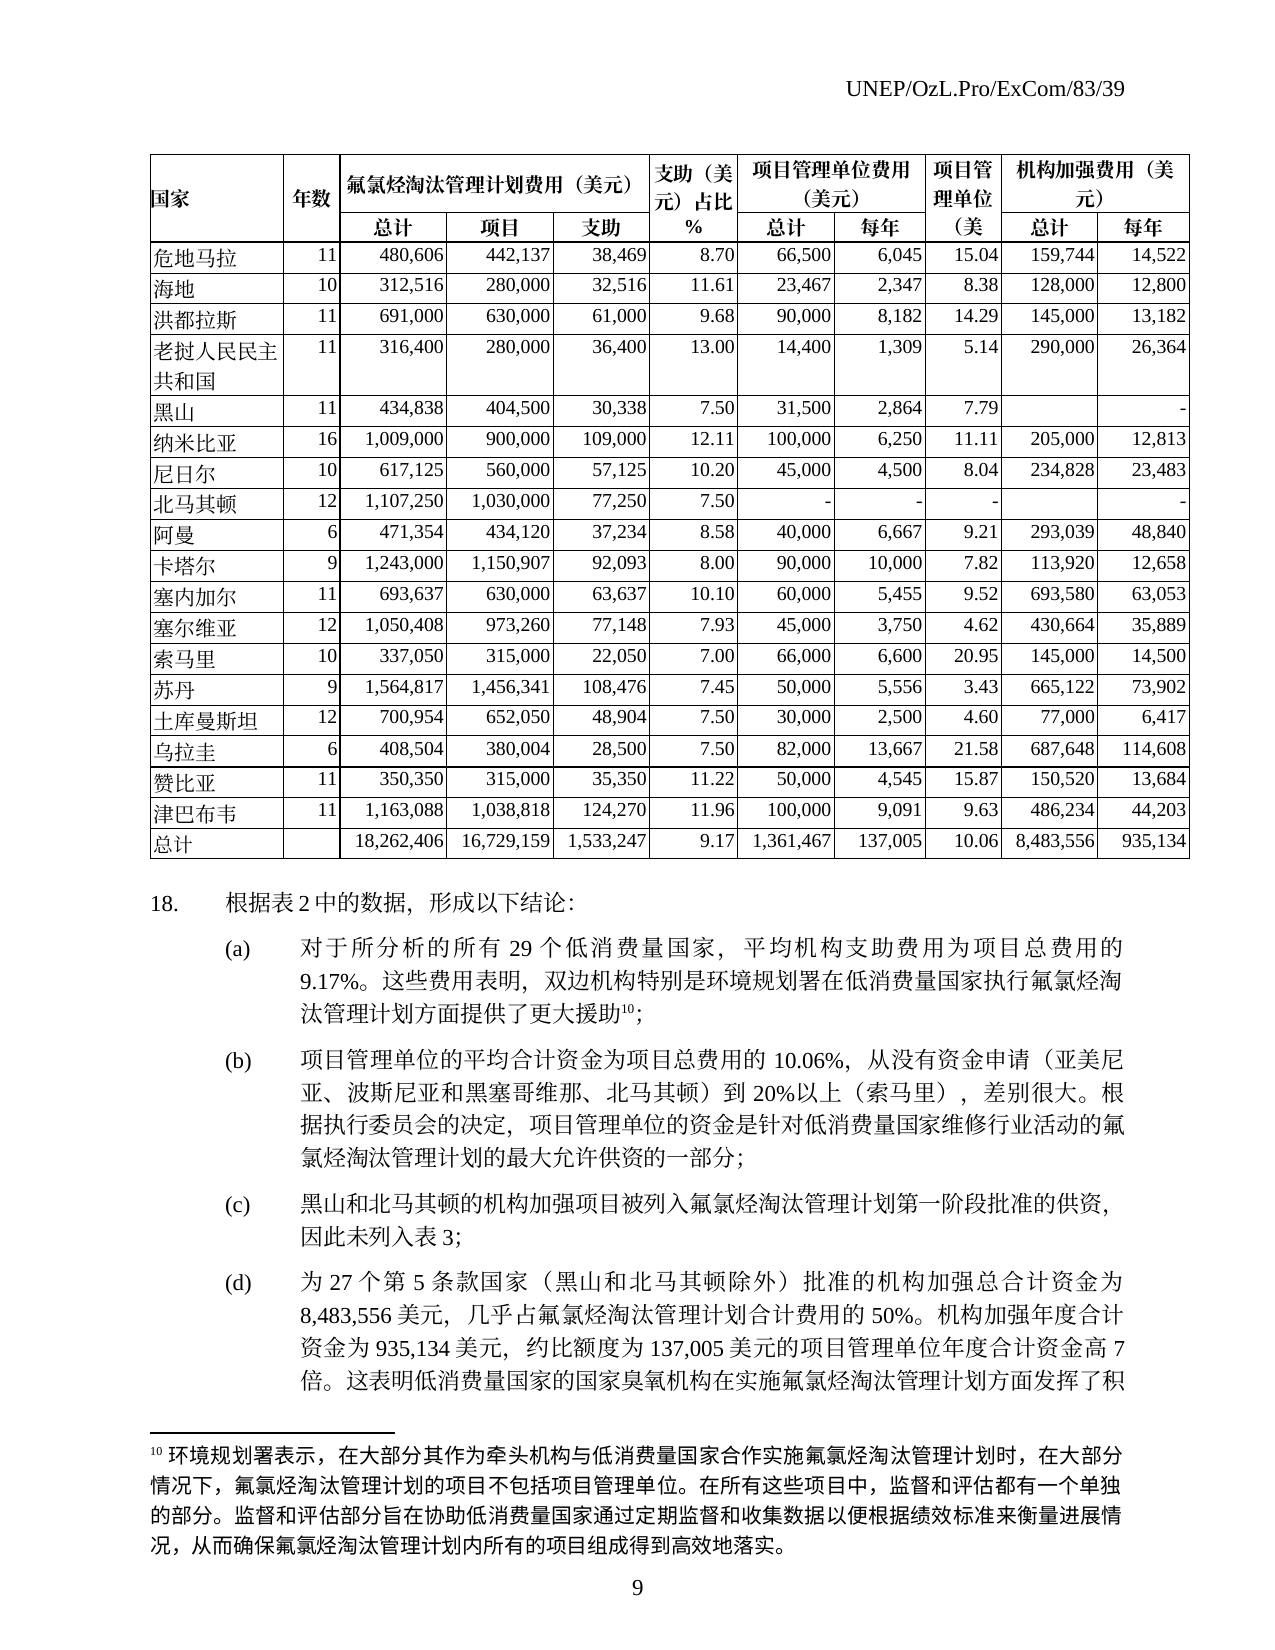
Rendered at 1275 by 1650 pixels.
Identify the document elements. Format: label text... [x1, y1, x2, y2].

table_cell 11.61 [650, 274, 737, 303]
table_cell 洪都拉斯 [151, 304, 283, 334]
table_cell 16,729,159 [447, 829, 553, 858]
table_cell 205,000 [1002, 427, 1097, 457]
table_cell 1,533,247 [554, 829, 649, 858]
table_cell 15.04 [926, 243, 1001, 272]
table_cell 13,667 [835, 736, 925, 766]
table_cell 12 [284, 613, 339, 643]
table_cell 350,350 [341, 768, 446, 797]
table_cell 11 [284, 582, 339, 612]
table_cell 45,000 [738, 613, 834, 643]
table_cell 380,004 [447, 736, 553, 766]
table_cell 12 [284, 489, 339, 519]
table_cell 7.50 [650, 396, 737, 426]
table_cell 10 [284, 644, 339, 673]
table_cell 20.95 [926, 644, 1001, 673]
table_cell 693,580 [1002, 582, 1097, 612]
table_cell 16 [284, 427, 339, 457]
table_cell 652,050 [447, 706, 553, 735]
table_cell 11 [284, 304, 339, 334]
table_cell 3.43 [926, 675, 1001, 704]
table_cell - [1098, 396, 1189, 426]
table_cell 30,338 [554, 396, 649, 426]
table_cell 486,234 [1002, 798, 1097, 828]
table_cell 100,000 [738, 427, 834, 457]
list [225, 1264, 1125, 1396]
table_cell 8.38 [926, 274, 1001, 303]
table_cell 9.68 [650, 304, 737, 334]
table_cell 13,684 [1098, 768, 1189, 797]
table_cell 408,504 [341, 736, 446, 766]
table_cell 900,000 [447, 427, 553, 457]
table_cell 77,000 [1002, 706, 1097, 735]
table_cell 665,122 [1002, 675, 1097, 704]
table_cell 315,000 [447, 644, 553, 673]
table_cell 2,347 [835, 274, 925, 303]
table_cell 1,564,817 [341, 675, 446, 704]
table_cell [1002, 489, 1097, 519]
table_cell 10.06 [926, 829, 1001, 858]
table_cell 234,828 [1002, 458, 1097, 488]
table_cell 935,134 [1098, 829, 1189, 858]
table_cell 90,000 [738, 304, 834, 334]
table_cell 纳米比亚 [151, 427, 283, 457]
table_cell 北马其顿 [151, 489, 283, 519]
table_cell 337,050 [341, 644, 446, 673]
table_cell 11 [284, 335, 339, 395]
table_cell 9,091 [835, 798, 925, 828]
table_cell 6,045 [835, 243, 925, 272]
list 项目管理单位的平均合计资金为项目总费用的10.06%，从没有资金申请（亚美尼亚、波斯尼亚和黑塞哥维那、北马其顿）到20%以上（索马里），差别很大。根据执行委员会的决定，项目管理单位的资金是针对低消费量国家维修行业活动的氟氯烃淘汰管理计划的最大允许供资的一部分； [225, 1042, 1125, 1173]
table_cell 6 [284, 520, 339, 550]
table_cell 1,163,088 [341, 798, 446, 828]
table_cell 7.93 [650, 613, 737, 643]
table_cell 315,000 [447, 768, 553, 797]
table_cell 赞比亚 [151, 768, 283, 797]
table_cell 11.96 [650, 798, 737, 828]
table_cell 7.45 [650, 675, 737, 704]
table_cell 8,182 [835, 304, 925, 334]
table_cell 128,000 [1002, 274, 1097, 303]
table_cell 12,658 [1098, 551, 1189, 581]
table_cell 50,000 [738, 675, 834, 704]
table_cell 28,500 [554, 736, 649, 766]
table_cell 9.17 [650, 829, 737, 858]
table_cell 6 [284, 736, 339, 766]
table_cell 30,000 [738, 706, 834, 735]
table_cell 108,476 [554, 675, 649, 704]
table_cell 137,005 [835, 829, 925, 858]
table_cell 5.14 [926, 335, 1001, 395]
table_cell 38,469 [554, 243, 649, 272]
table_cell 1,038,818 [447, 798, 553, 828]
table_cell 11.22 [650, 768, 737, 797]
table_cell 支助 [554, 213, 649, 241]
table_cell 项目 [447, 213, 553, 241]
table_cell 塞内加尔 [151, 582, 283, 612]
table_cell 145,000 [1002, 304, 1097, 334]
table_cell 11.11 [926, 427, 1001, 457]
table_cell 23,467 [738, 274, 834, 303]
table_cell 57,125 [554, 458, 649, 488]
table_cell 尼日尔 [151, 458, 283, 488]
table_cell 14.29 [926, 304, 1001, 334]
table_cell 45,000 [738, 458, 834, 488]
table_cell 9 [284, 551, 339, 581]
table_header 支助（美元）占比% [650, 155, 737, 241]
table_cell 8.04 [926, 458, 1001, 488]
table_cell 66,000 [738, 644, 834, 673]
table_cell 113,920 [1002, 551, 1097, 581]
table_cell 14,400 [738, 335, 834, 395]
table_cell 124,270 [554, 798, 649, 828]
table_cell 5,556 [835, 675, 925, 704]
table_cell 11 [284, 768, 339, 797]
table_cell 卡塔尔 [151, 551, 283, 581]
table_cell 7.50 [650, 706, 737, 735]
table_cell 26,364 [1098, 335, 1189, 395]
table_cell 8.70 [650, 243, 737, 272]
table_cell 48,840 [1098, 520, 1189, 550]
table_cell 每年 [835, 213, 925, 241]
table_cell 10,000 [835, 551, 925, 581]
table_cell 31,500 [738, 396, 834, 426]
table_cell 73,902 [1098, 675, 1189, 704]
table_cell 7.50 [650, 736, 737, 766]
table_cell 1,050,408 [341, 613, 446, 643]
table_cell 每年 [1098, 213, 1189, 241]
table_cell 12 [284, 706, 339, 735]
table_cell 159,744 [1002, 243, 1097, 272]
table_cell 312,516 [341, 274, 446, 303]
table_cell 索马里 [151, 644, 283, 673]
table_cell 1,030,000 [447, 489, 553, 519]
table_cell 23,483 [1098, 458, 1189, 488]
table_cell 总计 [738, 213, 834, 241]
table_cell 9.21 [926, 520, 1001, 550]
table_cell 11 [284, 243, 339, 272]
table_cell 66,500 [738, 243, 834, 272]
table_cell 4,500 [835, 458, 925, 488]
table_cell 44,203 [1098, 798, 1189, 828]
table_cell 442,137 [447, 243, 553, 272]
table_cell 145,000 [1002, 644, 1097, 673]
table_header 机构加强费用（美元） [1002, 155, 1189, 212]
table_cell 63,053 [1098, 582, 1189, 612]
table_cell 60,000 [738, 582, 834, 612]
table_cell - [1098, 489, 1189, 519]
list 根据表2中的数据，形成以下结论： [150, 885, 1125, 918]
table_cell [1002, 396, 1097, 426]
table_cell 12,813 [1098, 427, 1189, 457]
table_cell 35,350 [554, 768, 649, 797]
table_cell 630,000 [447, 304, 553, 334]
table_header 年数 [284, 155, 339, 241]
table_cell - [835, 489, 925, 519]
table_cell 10.20 [650, 458, 737, 488]
table_cell 973,260 [447, 613, 553, 643]
table_cell 37,234 [554, 520, 649, 550]
table_cell 总计 [341, 213, 446, 241]
table_cell 100,000 [738, 798, 834, 828]
table_header 国家 [151, 155, 283, 241]
table_cell 危地马拉 [151, 243, 283, 272]
table_cell 109,000 [554, 427, 649, 457]
table_cell 36,400 [554, 335, 649, 395]
table_cell 8.00 [650, 551, 737, 581]
table_cell 总计 [151, 829, 283, 858]
table_cell 290,000 [1002, 335, 1097, 395]
table_header 项目管理单位（美元）占比% [926, 155, 1001, 241]
table_cell 1,150,907 [447, 551, 553, 581]
table_cell 63,637 [554, 582, 649, 612]
table_cell 9.63 [926, 798, 1001, 828]
table_cell 18,262,406 [341, 829, 446, 858]
table_cell 9.52 [926, 582, 1001, 612]
table_cell 40,000 [738, 520, 834, 550]
table_cell 10.10 [650, 582, 737, 612]
table_cell 480,606 [341, 243, 446, 272]
table_cell 687,648 [1002, 736, 1097, 766]
table_cell 津巴布韦 [151, 798, 283, 828]
table_cell 434,838 [341, 396, 446, 426]
table_cell 617,125 [341, 458, 446, 488]
table_cell 6,667 [835, 520, 925, 550]
table_cell 14,522 [1098, 243, 1189, 272]
table_cell 10 [284, 458, 339, 488]
table_cell 12.11 [650, 427, 737, 457]
table_cell 6,600 [835, 644, 925, 673]
table_cell 苏丹 [151, 675, 283, 704]
table_cell 21.58 [926, 736, 1001, 766]
table_cell 塞尔维亚 [151, 613, 283, 643]
table_cell 7.82 [926, 551, 1001, 581]
table_cell [284, 829, 339, 858]
table_cell 1,361,467 [738, 829, 834, 858]
table_cell 7.79 [926, 396, 1001, 426]
table_cell - [738, 489, 834, 519]
table_cell 总计 [1002, 213, 1097, 241]
table_cell 4.60 [926, 706, 1001, 735]
table_header 项目管理单位费用（美元） [738, 155, 925, 212]
table_cell 土库曼斯坦 [151, 706, 283, 735]
table_cell 15.87 [926, 768, 1001, 797]
table_cell 280,000 [447, 274, 553, 303]
table_cell 7.50 [650, 489, 737, 519]
table_cell 150,520 [1002, 768, 1097, 797]
table_cell 61,000 [554, 304, 649, 334]
table_cell - [926, 489, 1001, 519]
table_cell 1,456,341 [447, 675, 553, 704]
table_cell 8.58 [650, 520, 737, 550]
table_cell 693,637 [341, 582, 446, 612]
table_cell 乌拉圭 [151, 736, 283, 766]
table_cell 12,800 [1098, 274, 1189, 303]
table_cell 3,750 [835, 613, 925, 643]
table_cell 32,516 [554, 274, 649, 303]
table_cell 1,243,000 [341, 551, 446, 581]
table_cell 6,250 [835, 427, 925, 457]
table_cell 老挝人民民主共和国 [151, 335, 283, 395]
table_cell 7.00 [650, 644, 737, 673]
table_cell 13.00 [650, 335, 737, 395]
table_cell 5,455 [835, 582, 925, 612]
table_cell 14,500 [1098, 644, 1189, 673]
table_cell 471,354 [341, 520, 446, 550]
table_cell 11 [284, 798, 339, 828]
table_cell 50,000 [738, 768, 834, 797]
table_cell 海地 [151, 274, 283, 303]
table_cell 316,400 [341, 335, 446, 395]
table_cell 1,009,000 [341, 427, 446, 457]
table_cell 1,309 [835, 335, 925, 395]
table_cell 90,000 [738, 551, 834, 581]
table_cell 9 [284, 675, 339, 704]
table_header 氟氯烃淘汰管理计划费用（美元） [341, 155, 649, 212]
table_cell 22,050 [554, 644, 649, 673]
table_cell 4.62 [926, 613, 1001, 643]
table_cell 6,417 [1098, 706, 1189, 735]
table_cell 82,000 [738, 736, 834, 766]
table_cell 77,148 [554, 613, 649, 643]
table_cell 280,000 [447, 335, 553, 395]
table_cell 8,483,556 [1002, 829, 1097, 858]
list 对于所分析的所有29个低消费量国家，平均机构支助费用为项目总费用的9.17%。这些费用表明，双边机构特别是环境规划署在低消费量国家执行氟氯烃淘汰管理计划方面提供了更大援助； [225, 931, 1125, 1029]
table_cell 黑山 [151, 396, 283, 426]
table_cell 114,608 [1098, 736, 1189, 766]
table_cell 560,000 [447, 458, 553, 488]
table_cell 293,039 [1002, 520, 1097, 550]
table_cell 630,000 [447, 582, 553, 612]
table_cell 13,182 [1098, 304, 1189, 334]
table_cell 430,664 [1002, 613, 1097, 643]
table_cell 35,889 [1098, 613, 1189, 643]
table_cell 48,904 [554, 706, 649, 735]
list 黑山和北马其顿的机构加强项目被列入氟氯烃淘汰管理计划第一阶段批准的供资，因此未列入表3； [225, 1186, 1125, 1252]
table_cell 2,500 [835, 706, 925, 735]
table_cell 92,093 [554, 551, 649, 581]
table_cell 10 [284, 274, 339, 303]
table_cell 700,954 [341, 706, 446, 735]
table_cell 4,545 [835, 768, 925, 797]
table_cell 77,250 [554, 489, 649, 519]
table_cell 691,000 [341, 304, 446, 334]
table_cell 1,107,250 [341, 489, 446, 519]
table_cell 434,120 [447, 520, 553, 550]
table_cell 阿曼 [151, 520, 283, 550]
table_cell 2,864 [835, 396, 925, 426]
table_cell 11 [284, 396, 339, 426]
table_cell 404,500 [447, 396, 553, 426]
